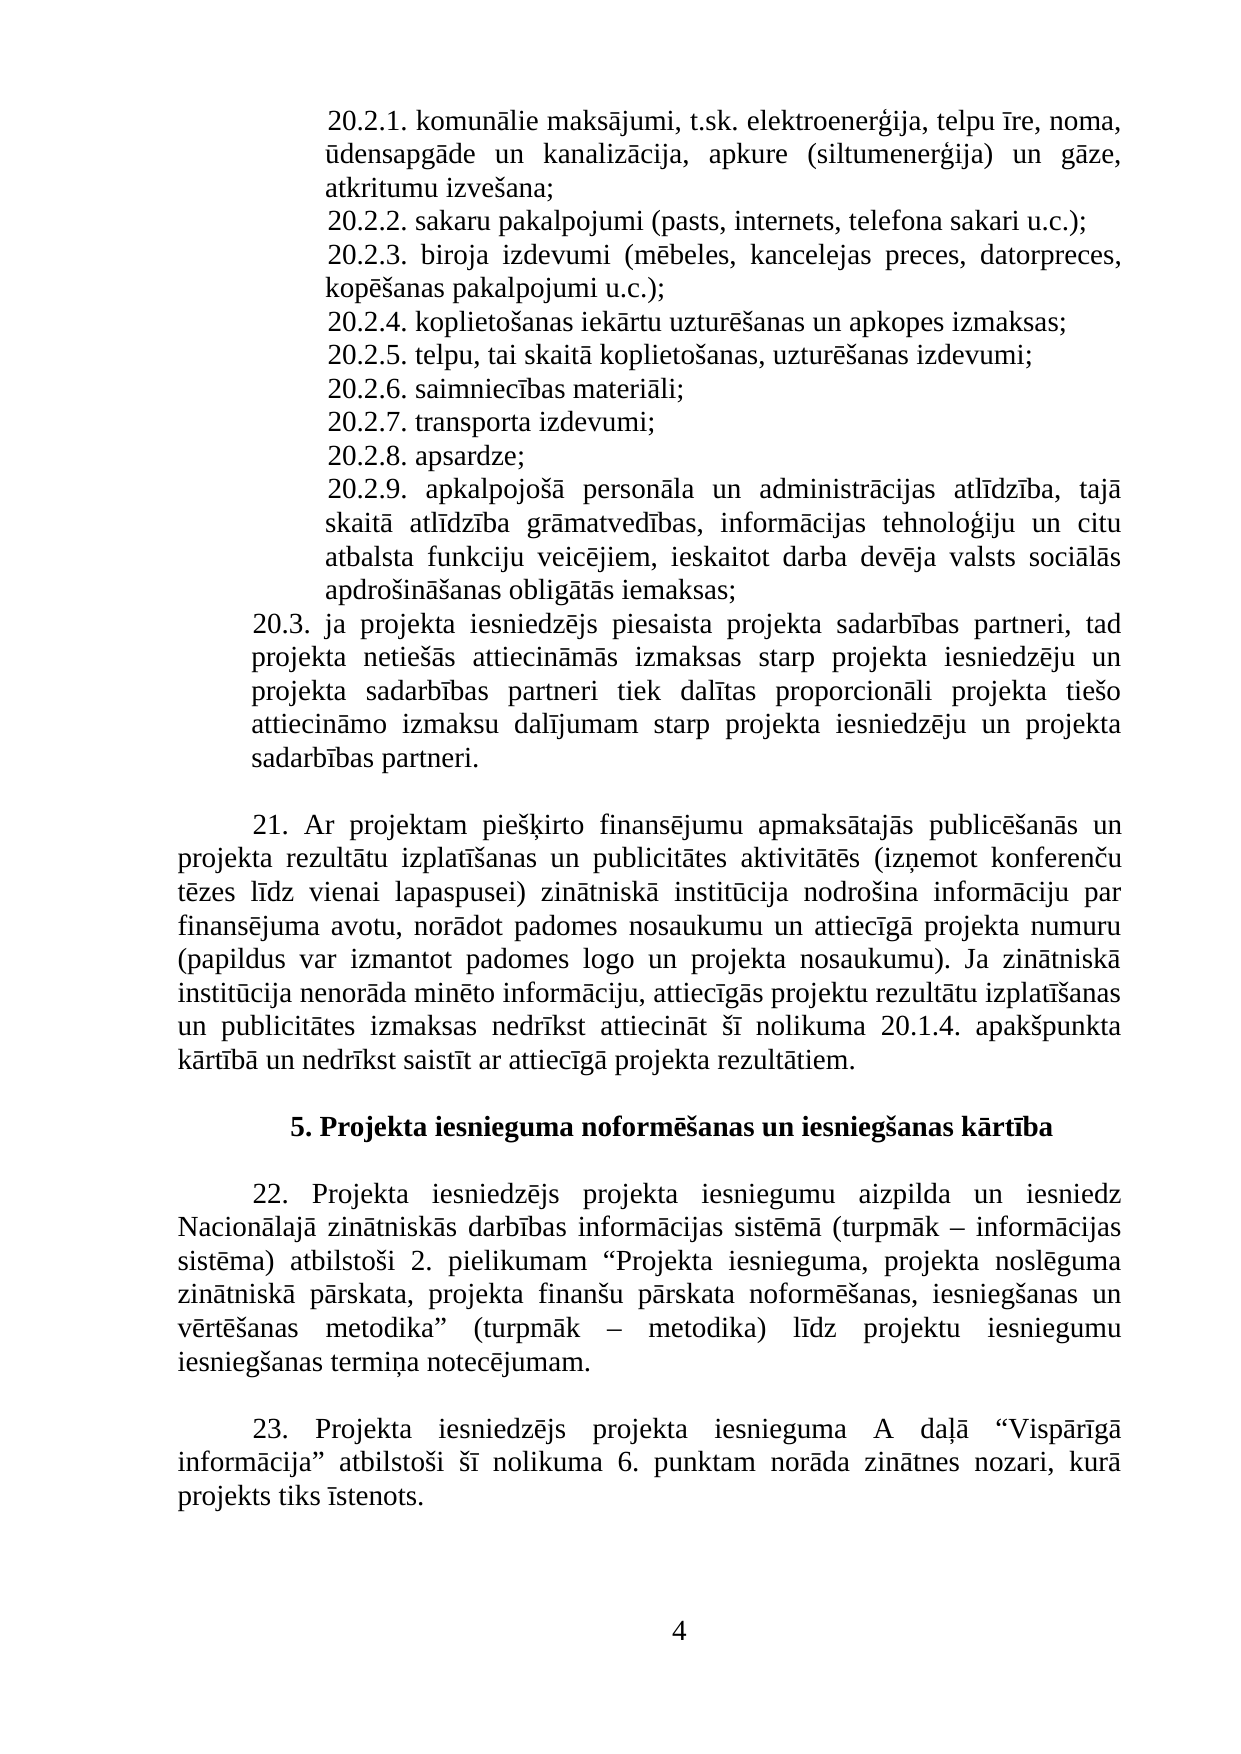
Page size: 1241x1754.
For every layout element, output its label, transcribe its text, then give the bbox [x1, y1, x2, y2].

text 20.2.5. telpu, tai skaitā koplietošanas, uzturēšanas izdevumi; [251, 337, 1122, 371]
text 22. Projekta iesniedzējs projekta iesniegumu aizpilda un iesniedz Nacionālajā zinātniskās darbības informācijas sistēmā (turpmāk – informācijas sistēma) atbilstoši 2. pielikumam “Projekta iesnieguma, projekta noslēguma zinātniskā pārskata, projekta finanšu pārskata noformēšanas, iesniegšanas un vērtēšanas metodika” (turpmāk – metodika) līdz projektu iesniegumu iesniegšanas termiņa notecējumam. [177, 1176, 1122, 1377]
text 20.2.3. biroja izdevumi (mēbeles, kancelejas preces, datorpreces, kopēšanas pakalpojumi u.c.); [325, 237, 1122, 304]
text 20.3. ja projekta iesniedzējs piesaista projekta sadarbības partneri, tad projekta netiešās attiecināmās izmaksas starp projekta iesniedzēju un projekta sadarbības partneri tiek dalītas proporcionāli projekta tiešo attiecināmo izmaksu dalījumam starp projekta iesniedzēju un projekta sadarbības partneri. [251, 606, 1122, 773]
text 20.2.7. transporta izdevumi; [251, 404, 1122, 438]
text 20.2.8. apsardze; [251, 438, 1122, 472]
text 20.2.6. saimniecības materiāli; [251, 371, 1122, 404]
text 20.2.4. koplietošanas iekārtu uzturēšanas un apkopes izmaksas; [251, 304, 1122, 337]
text 23. Projekta iesniedzējs projekta iesnieguma A daļā “Vispārīgā informācija” atbilstoši šī nolikuma 6. punktam norāda zinātnes nozari, kurā projekts tiks īstenots. [177, 1411, 1122, 1511]
subtitle 5. Projekta iesnieguma noformēšanas un iesniegšanas kārtība [222, 1109, 1122, 1142]
text 20.2.1. komunālie maksājumi, t.sk. elektroenerģija, telpu īre, noma, ūdensapgāde un kanalizācija, apkure (siltumenerģija) un gāze, atkritumu izvešana; [325, 103, 1122, 203]
text 21. Ar projektam piešķirto finansējumu apmaksātajās publicēšanās un projekta rezultātu izplatīšanas un publicitātes aktivitātēs (izņemot konferenču tēzes līdz vienai lapaspusei) zinātniskā institūcija nodrošina informāciju par finansējuma avotu, norādot padomes nosaukumu un attiecīgā projekta numuru (papildus var izmantot padomes logo un projekta nosaukumu). Ja zinātniskā institūcija nenorāda minēto informāciju, attiecīgās projektu rezultātu izplatīšanas un publicitātes izmaksas nedrīkst attiecināt šī nolikuma 20.1.4. apakšpunkta kārtībā un nedrīkst saistīt ar attiecīgā projekta rezultātiem. [177, 807, 1122, 1075]
text 20.2.2. sakaru pakalpojumi (pasts, internets, telefona sakari u.c.); [251, 203, 1122, 237]
text 20.2.9. apkalpojošā personāla un administrācijas atlīdzība, tajā skaitā atlīdzība grāmatvedības, informācijas tehnoloģiju un citu atbalsta funkciju veicējiem, ieskaitot darba devēja valsts sociālās apdrošināšanas obligātās iemaksas; [325, 472, 1122, 606]
